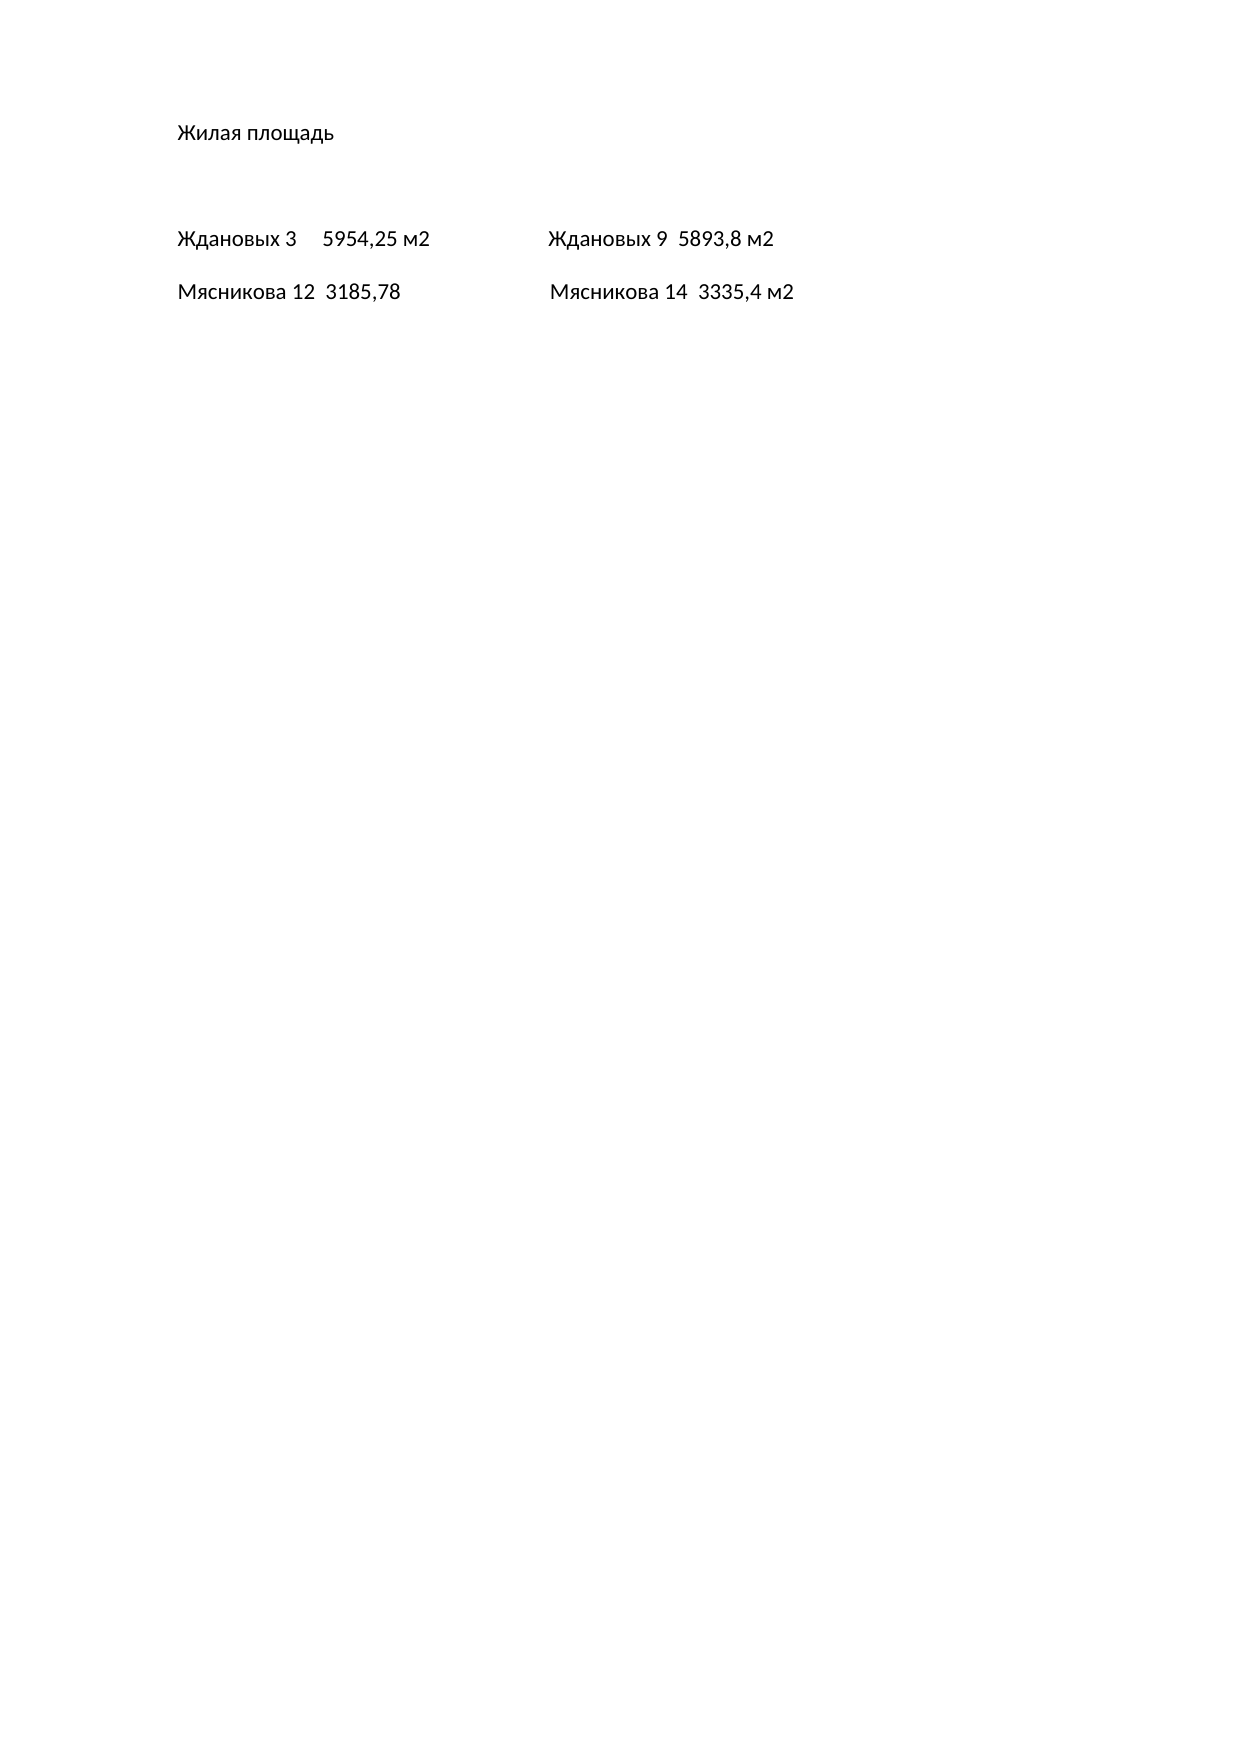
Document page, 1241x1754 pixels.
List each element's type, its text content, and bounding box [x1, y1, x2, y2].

text Ждановых 3 5954,25 м2 Ждановых 9 5893,8 м2 [177, 224, 1152, 252]
text Мясникова 12 3185,78 Мясникова 14 3335,4 м2 [177, 277, 1152, 305]
text Жилая площадь [177, 118, 1152, 146]
